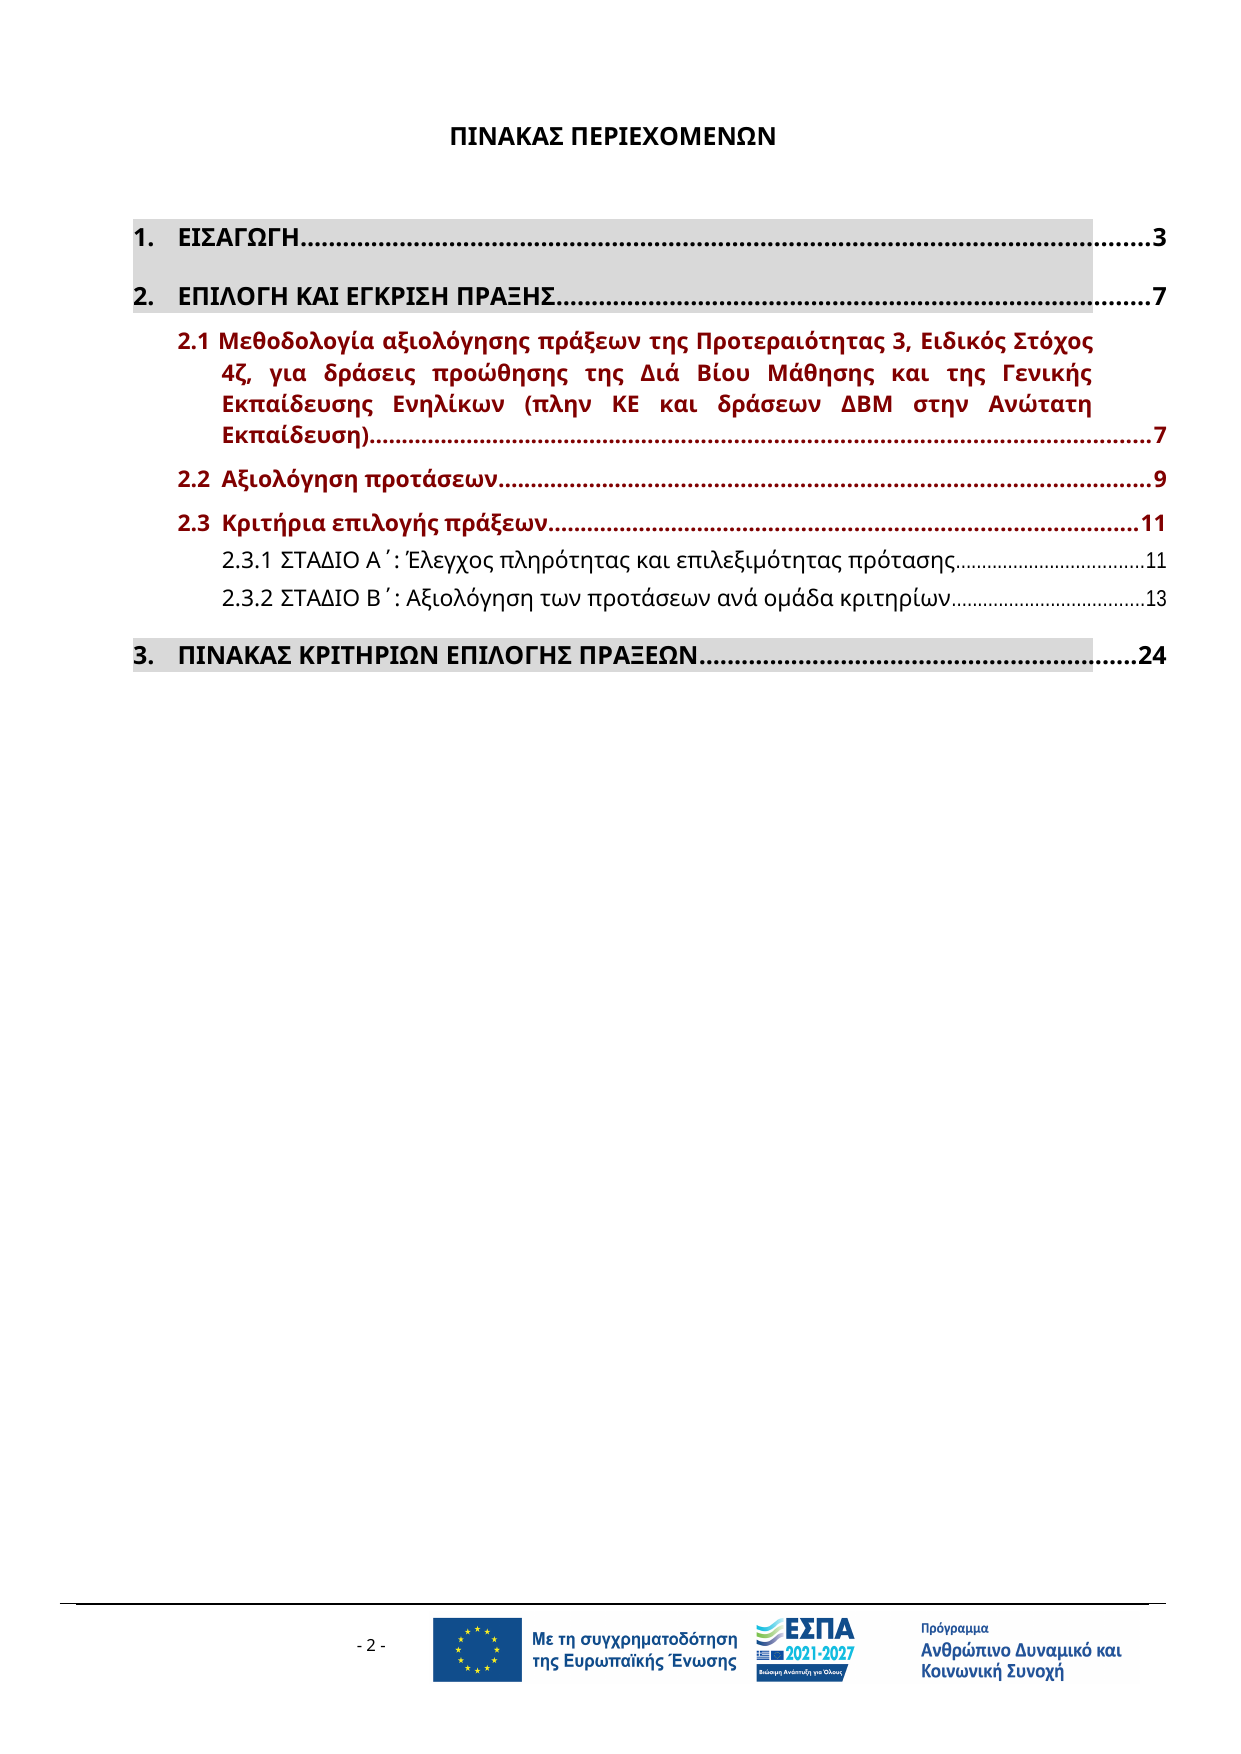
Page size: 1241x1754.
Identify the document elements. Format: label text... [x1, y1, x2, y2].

text 2. ΕΠΙΛΟΓΗ ΚΑΙ ΕΓΚΡΙΣΗ ΠΡΑΞΗΣ 7 [133, 279, 1093, 313]
picture [428, 1611, 1140, 1684]
text 2.3.1 ΣΤΑΔΙΟ Α΄: Έλεγχος πληρότητας και επιλεξιμότητας πρότασης 11 [222, 544, 1093, 575]
text 2.3.2 ΣΤΑΔΙΟ Β΄: Αξιολόγηση των προτάσεων ανά ομάδα κριτηρίων 13 [222, 581, 1093, 613]
text 3. ΠΙΝΑΚΑΣ ΚΡΙΤΗΡΙΩΝ ΕΠΙΛΟΓΗΣ ΠΡΑΞΕΩΝ 24 [133, 638, 1093, 672]
text 2.1 Μεθοδολογία αξιολόγησης πράξεων της Προτεραιότητας 3, Ειδικός Στόχος 4ζ, για δράσεις προώθησης της Διά Βίου Μάθησης και της Γενικής Εκπαίδευσης Ενηλίκων (πλην ΚΕ και δράσεων ΔΒΜ στην Ανώτατη Εκπαίδευση) 7 [177, 325, 1093, 450]
text 2.2 Αξιολόγηση προτάσεων 9 [177, 463, 1093, 494]
text 1. ΕΙΣΑΓΩΓΗ 3 [133, 219, 1093, 254]
text 2.3 Κριτήρια επιλογής πράξεων 11 [177, 506, 1093, 538]
text ΠΙΝΑΚΑΣ ΠΕΡΙΕΧΟΜΕΝΩΝ [133, 119, 1093, 153]
